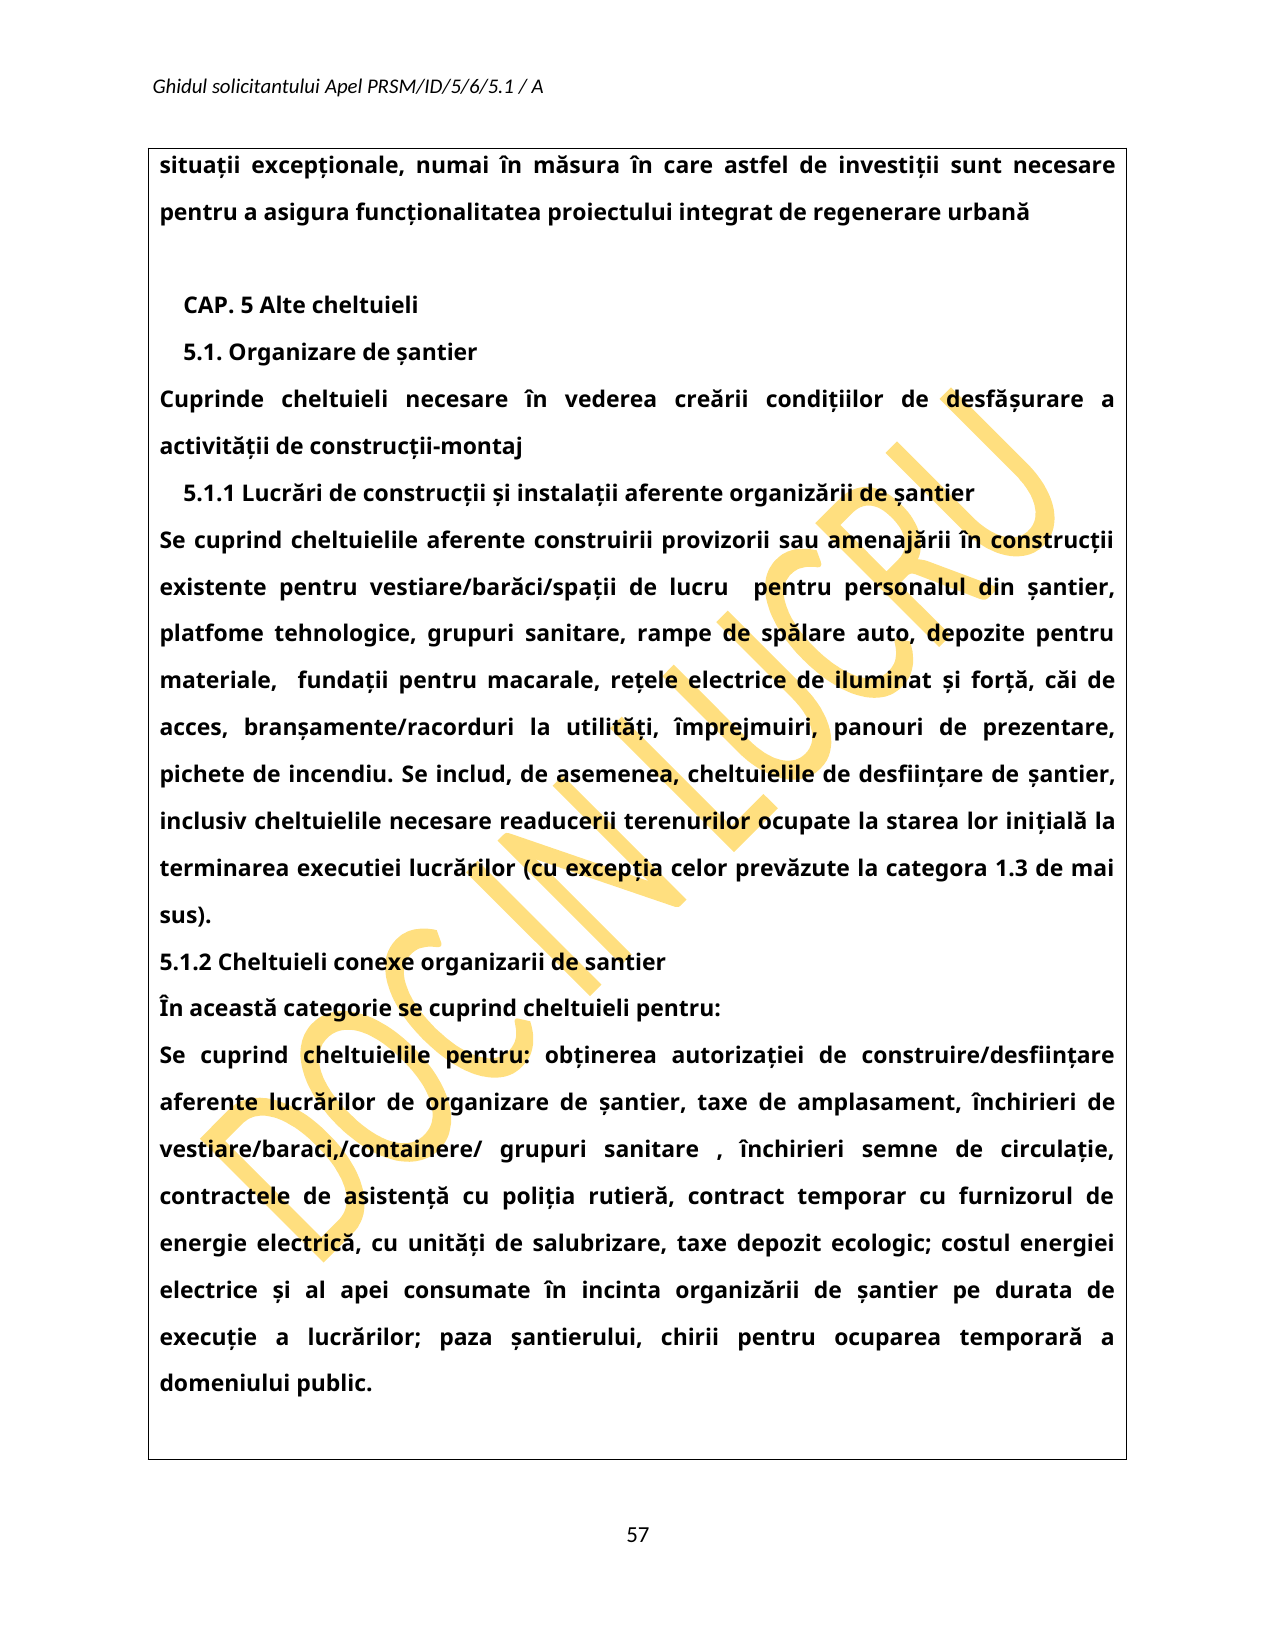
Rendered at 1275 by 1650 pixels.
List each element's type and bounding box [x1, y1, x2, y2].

table_header [149, 149, 1126, 1459]
